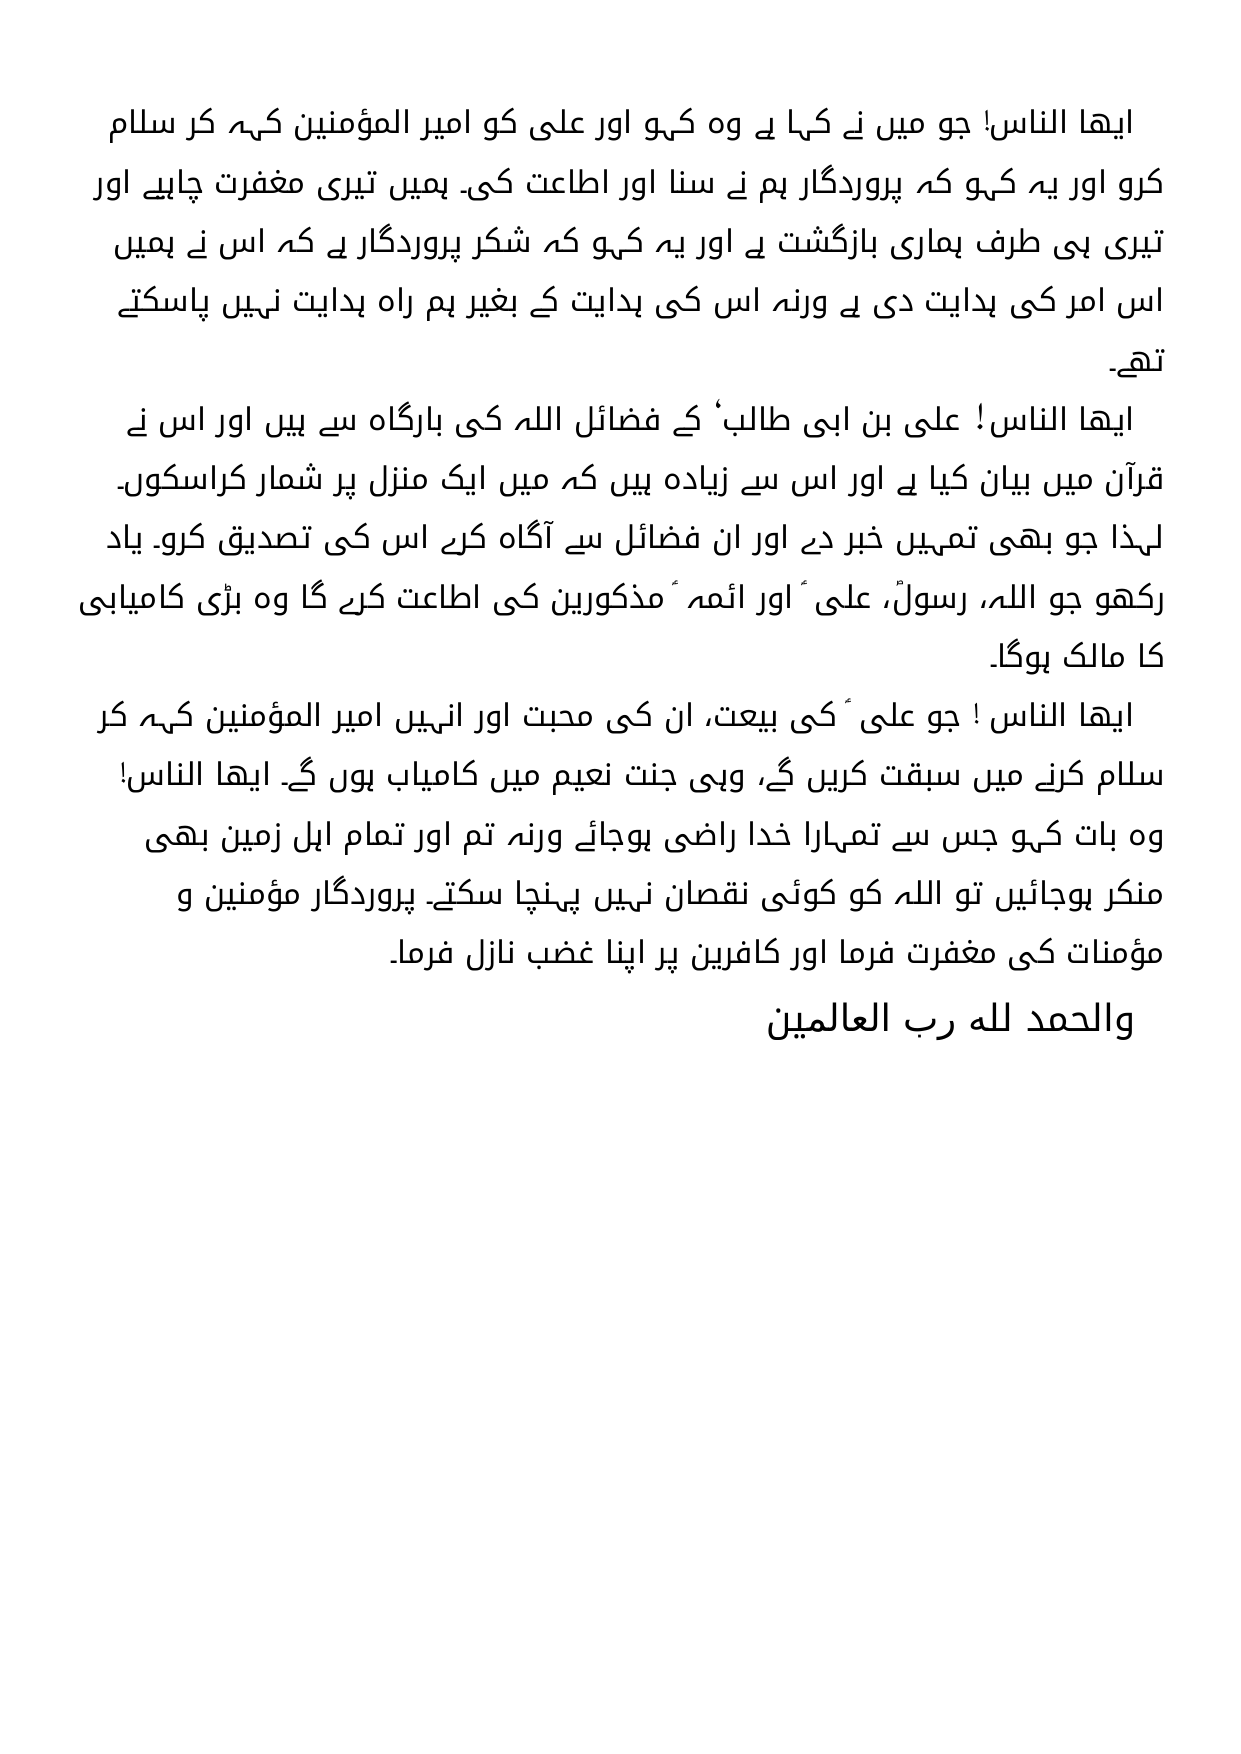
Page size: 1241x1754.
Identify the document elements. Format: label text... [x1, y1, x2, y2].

text ایھا الناس! علی بن ابی طالب‘ کے فضائل اللہ کی بارگاہ سے ہیں اور اس نے قرآن میں بیان کیا ہے اور اس سے زیادہ ہیں کہ میں ایک منزل پر شمار کراسکوں۔ لہذا جو بھی تمہیں خبر دے اور ان فضائل سے آگاہ کرے اس کی تصدیق کرو۔ یاد رکھو جو اللہ، رسولؐ، علی ؑ اور ائمہ ؑ مذکورین کی اطاعت کرے گا وہ بڑی کامیابی کا مالک ہوگا۔ [75, 390, 1165, 686]
text والحمد لله رب العالمین [75, 983, 1165, 1054]
text ایھا الناس ! جو علی ؑ کی بیعت، ان کی محبت اور انہیں امیر المؤمنین کہہ کر سلام کرنے میں سبقت کریں گے، وہی جنت نعیم میں کامیاب ہوں گے۔ ایھا الناس! وہ بات کہو جس سے تمہارا خدا راضی ہوجائے ورنہ تم اور تمام اہل زمین بھی منکر ہوجائیں تو اللہ کو کوئی نقصان نہیں پہنچا سکتے۔ پروردگار مؤمنین و مؤمنات کی مغفرت فرما اور کافرین پر اپنا غضب نازل فرما۔ [75, 686, 1165, 983]
text ایھا الناس! جو میں نے کہا ہے وہ کہو اور علی کو امیر المؤمنین کہہ کر سلام کرو اور یہ کہو کہ پروردگار ہم نے سنا اور اطاعت کی۔ ہمیں تیری مغفرت چاہیے اور تیری ہی طرف ہماری بازگشت ہے اور یہ کہو کہ شکر پروردگار ہے کہ اس نے ہمیں اس امر کی ہدایت دی ہے ورنہ اس کی ہدایت کے بغیر ہم راہ ہدایت نہیں پاسکتے تھے۔ [75, 94, 1165, 390]
